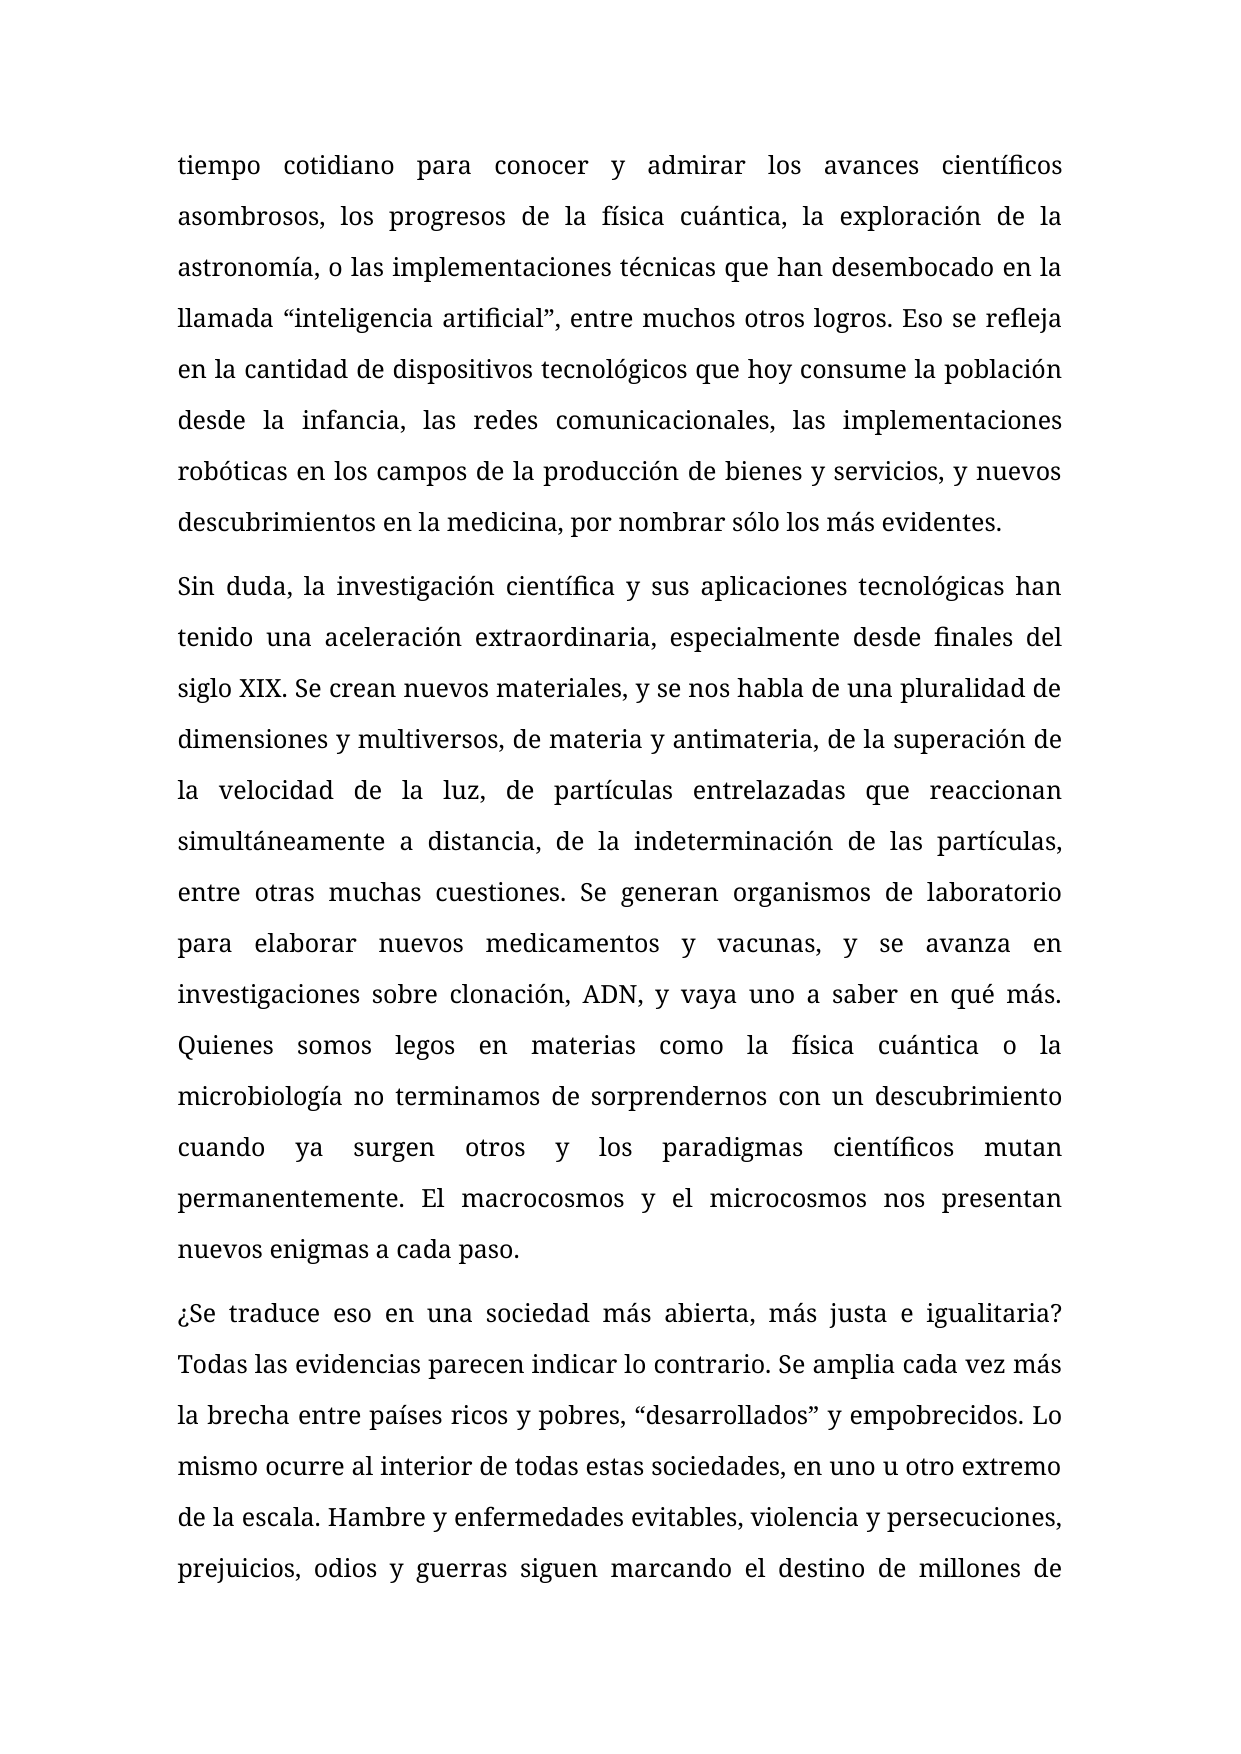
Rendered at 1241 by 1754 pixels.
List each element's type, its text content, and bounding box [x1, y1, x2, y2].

text Sin duda, la investigación científica y sus aplicaciones tecnológicas han tenido una aceleración extraordinaria, especialmente desde finales del siglo XIX. Se crean nuevos materiales, y se nos habla de una pluralidad de dimensiones y multiversos, de materia y antimateria, de la superación de la velocidad de la luz, de partículas entrelazadas que reaccionan simultáneamente a distancia, de la indeterminación de las partículas, entre otras muchas cuestiones. Se generan organismos de laboratorio para elaborar nuevos medicamentos y vacunas, y se avanza en investigaciones sobre clonación, ADN, y vaya uno a saber en qué más. Quienes somos legos en materias como la física cuántica o la microbiología no terminamos de sorprendernos con un descubrimiento cuando ya surgen otros y los paradigmas científicos mutan permanentemente. El macrocosmos y el microcosmos nos presentan nuevos enigmas a cada paso. [177, 568, 1063, 1266]
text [177, 1296, 1063, 1585]
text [177, 148, 1063, 539]
